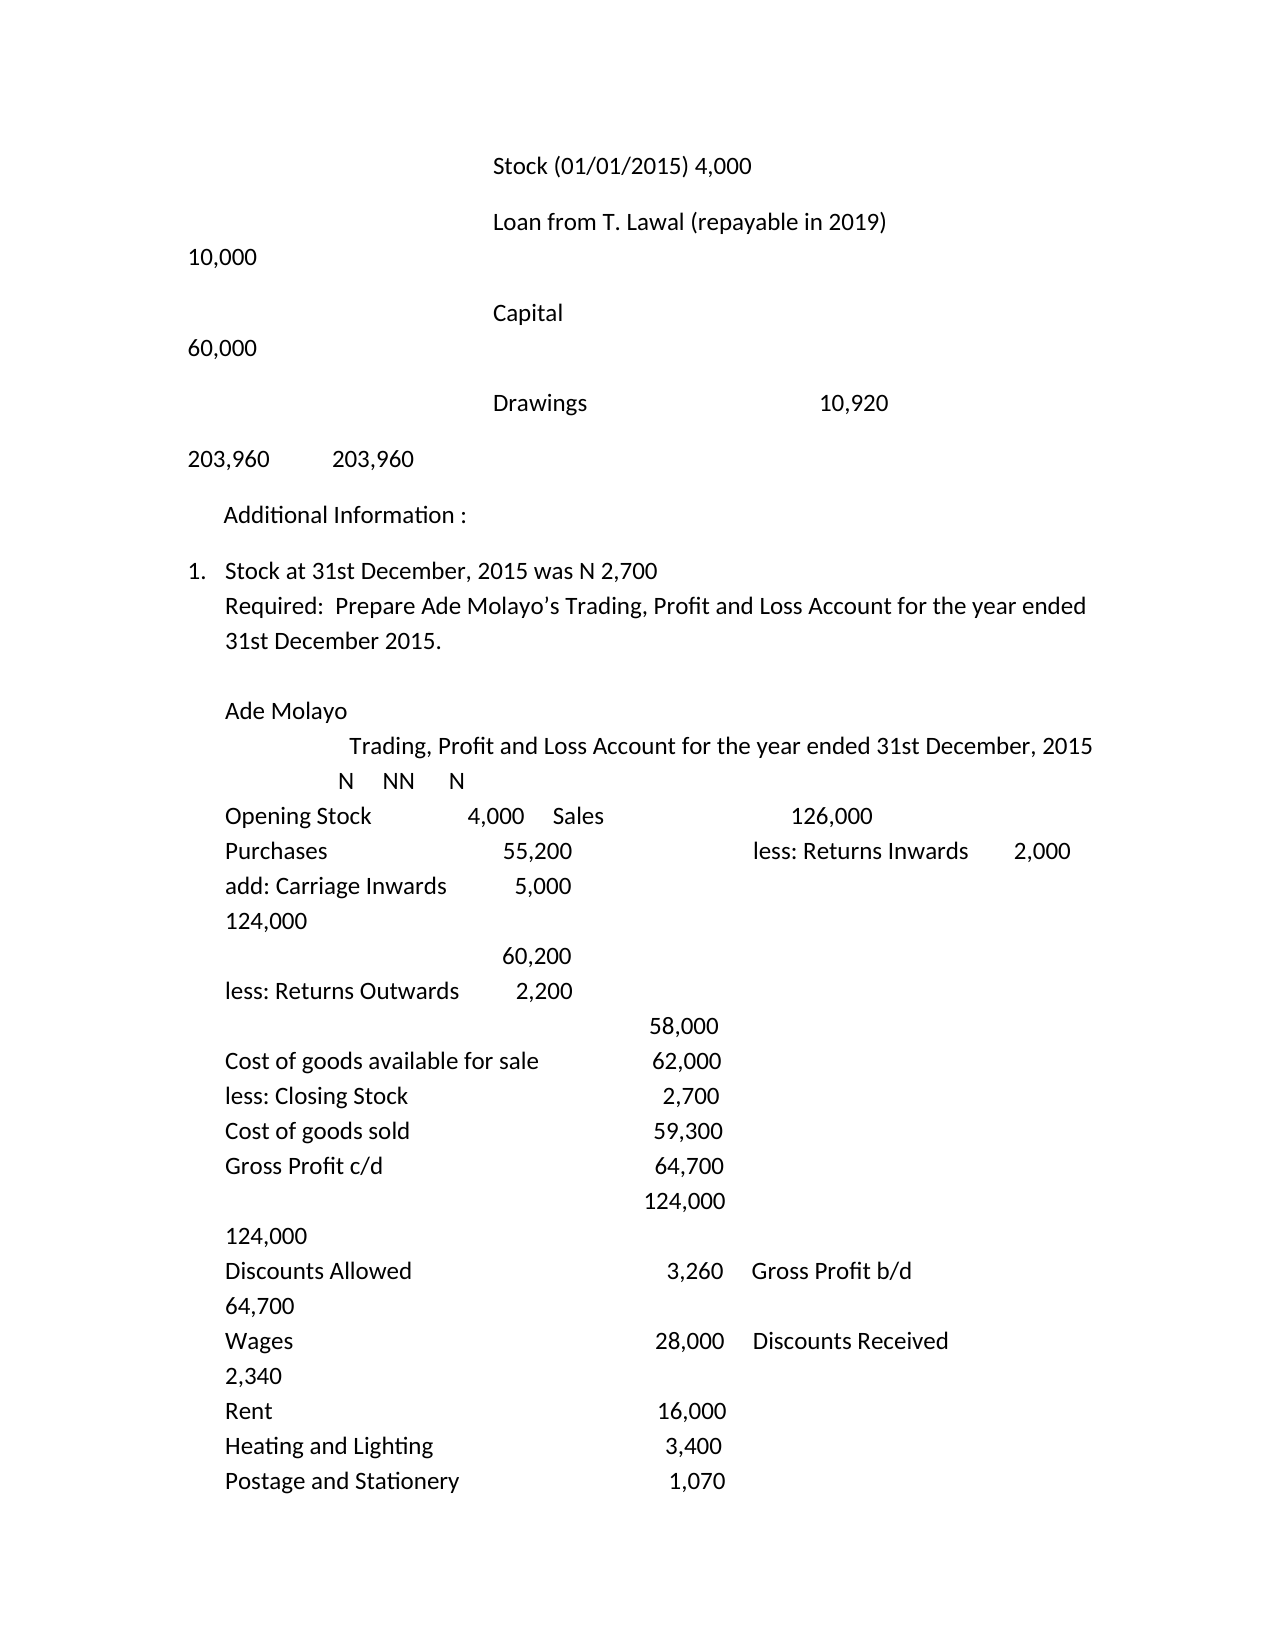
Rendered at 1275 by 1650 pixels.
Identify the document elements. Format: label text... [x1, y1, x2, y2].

list Postage and Stationery 1,070 [225, 1465, 1125, 1496]
list Trading, Profit and Loss Account for the year ended 31st December, 2015 [225, 730, 1125, 761]
list Gross Profit c/d 64,700 [225, 1150, 1125, 1181]
list N NN N [225, 765, 1125, 796]
list Purchases 55,200 less: Returns Inwards 2,000 [225, 835, 1125, 866]
list Ade Molayo [225, 695, 1125, 726]
list less: Returns Outwards 2,200 [225, 975, 1125, 1006]
list 60,200 [225, 940, 1125, 971]
list Cost of goods sold 59,300 [225, 1115, 1125, 1146]
text Stock (01/01/2015) 4,000 [187, 150, 1125, 181]
text Capital 60,000 [187, 297, 1125, 362]
list 58,000 [225, 1010, 1125, 1041]
list Opening Stock 4,000 Sales 126,000 [225, 800, 1125, 831]
text Drawings 10,920 [187, 387, 1125, 418]
list Stock at 31st December, 2015 was N 2,700 [187, 555, 1125, 586]
list Cost of goods available for sale 62,000 [225, 1045, 1125, 1076]
text Additional Information : [150, 499, 1125, 530]
list Required: Prepare Ade Molayo’s Trading, Profit and Loss Account for the year ended 31st December 2015. [225, 590, 1125, 656]
list add: Carriage Inwards 5,000 124,000 [225, 870, 1125, 936]
list Rent 16,000 [225, 1395, 1125, 1426]
list Discounts Allowed 3,260 Gross Profit b/d 64,700 [225, 1255, 1125, 1321]
list less: Closing Stock 2,700 [225, 1080, 1125, 1111]
text 203,960 203,960 [187, 443, 1125, 474]
list Wages 28,000 Discounts Received 2,340 [225, 1325, 1125, 1391]
list 124,000 124,000 [225, 1185, 1125, 1251]
text Loan from T. Lawal (repayable in 2019) 10,000 [187, 206, 1125, 271]
list Heating and Lighting 3,400 [225, 1430, 1125, 1461]
